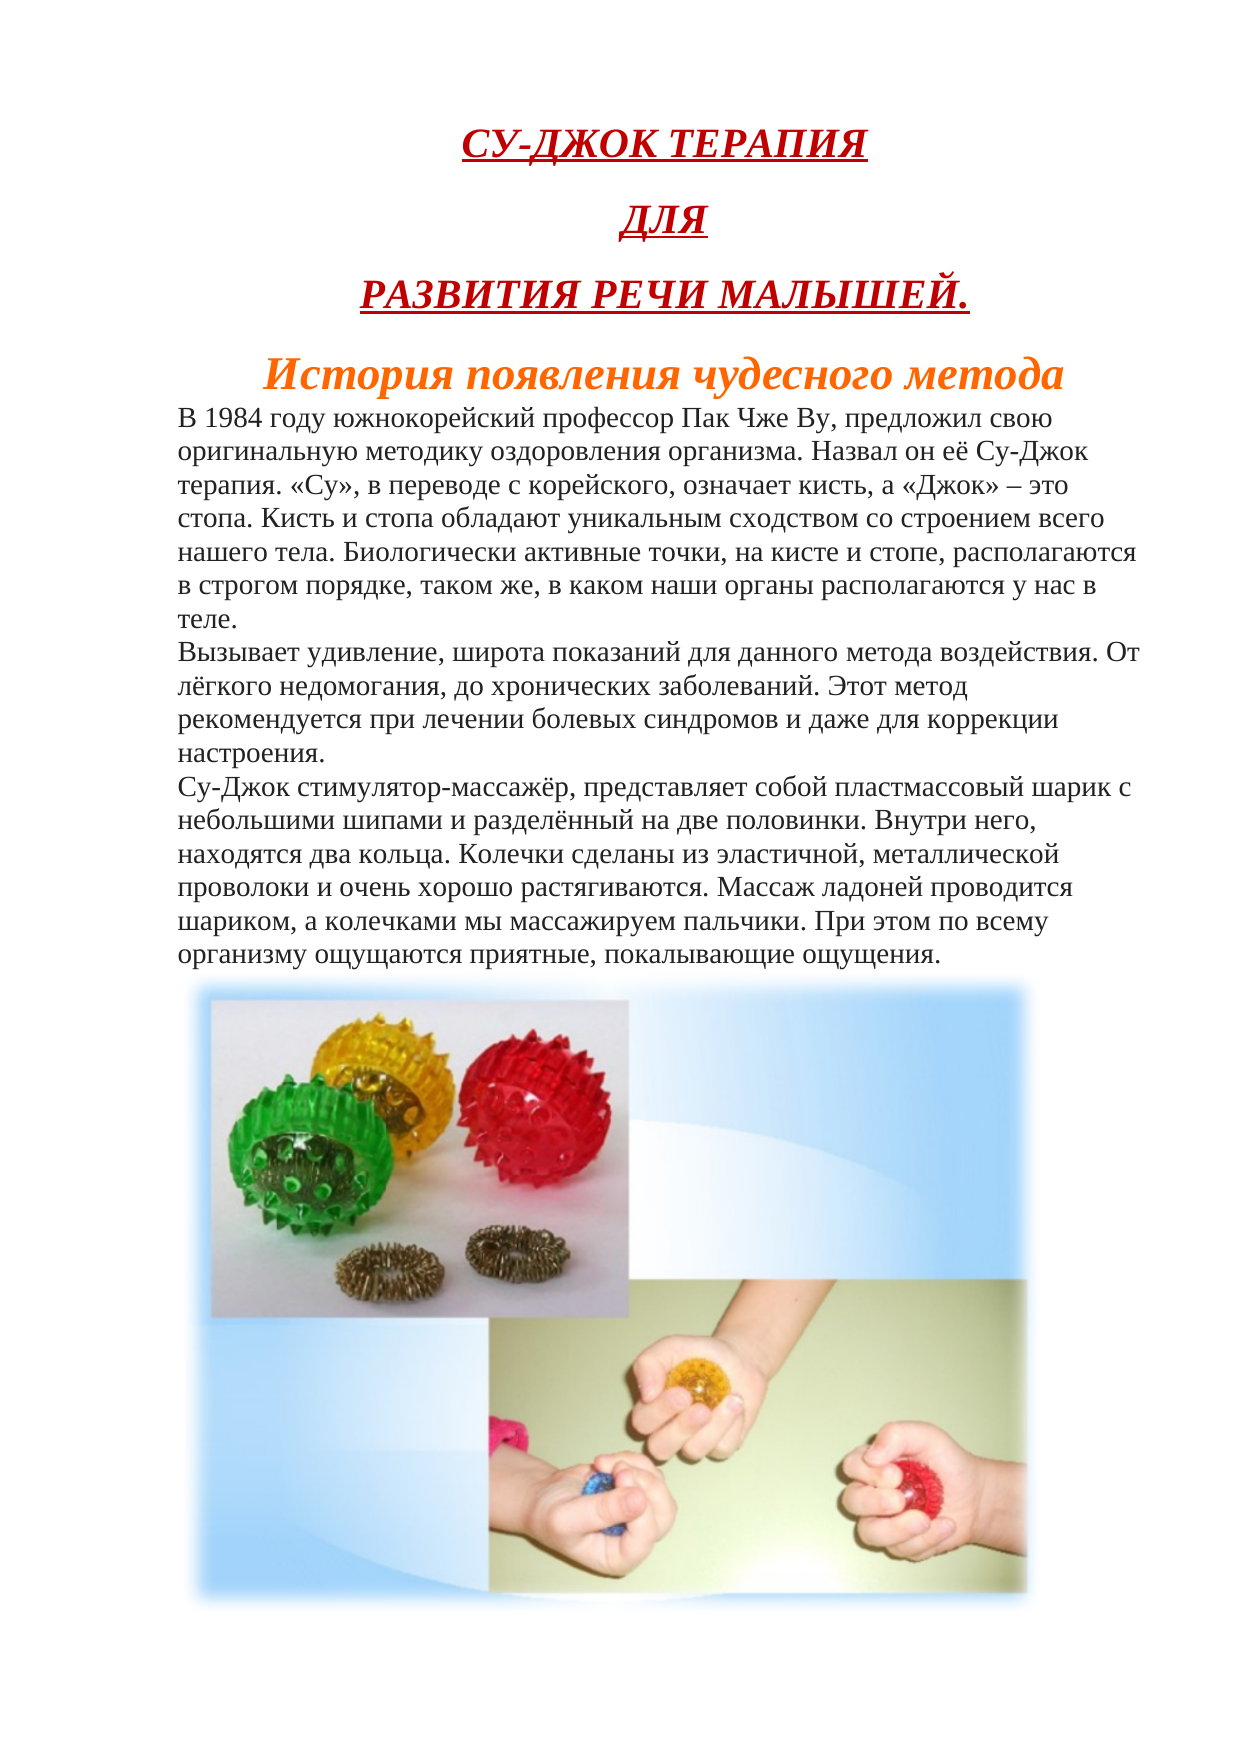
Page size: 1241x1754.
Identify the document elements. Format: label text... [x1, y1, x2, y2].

text СУ-ДЖОК ТЕРАПИЯ [177, 118, 1152, 166]
text В 1984 году южнокорейский профессор Пак Чже Ву, предложил свою оригинальную методику оздоровления организма. Назвал он её Су-Джок терапия. «Су», в переводе с корейского, означает кисть, а «Джок» – это стопа. Кисть и стопа обладают уникальным сходством со строением всего нашего тела. Биологически активные точки, на кисте и стопе, располагаются в строгом порядке, таком же, в каком наши органы располагаются у нас в теле. [177, 400, 1152, 634]
picture [209, 998, 1013, 1587]
text История появления чудесного метода [177, 346, 1152, 400]
text РАЗВИТИЯ РЕЧИ МАЛЫШЕЙ. [177, 270, 1152, 318]
text Вызывает удивление, широта показаний для данного метода воздействия. От лёгкого недомогания, до хронических заболеваний. Этот метод рекомендуется при лечении болевых синдромов и даже для коррекции настроения. [177, 634, 1152, 769]
text Су-Джок стимулятор-массажёр, представляет собой пластмассовый шарик с небольшими шипами и разделённый на две половинки. Внутри него, находятся два кольца. Колечки сделаны из эластичной, металлической проволоки и очень хорошо растягиваются. Массаж ладоней проводится шариком, а колечками мы массажируем пальчики. При этом по всему организму ощущаются приятные, покалывающие ощущения. [177, 769, 1152, 970]
text ДЛЯ [177, 194, 1152, 242]
